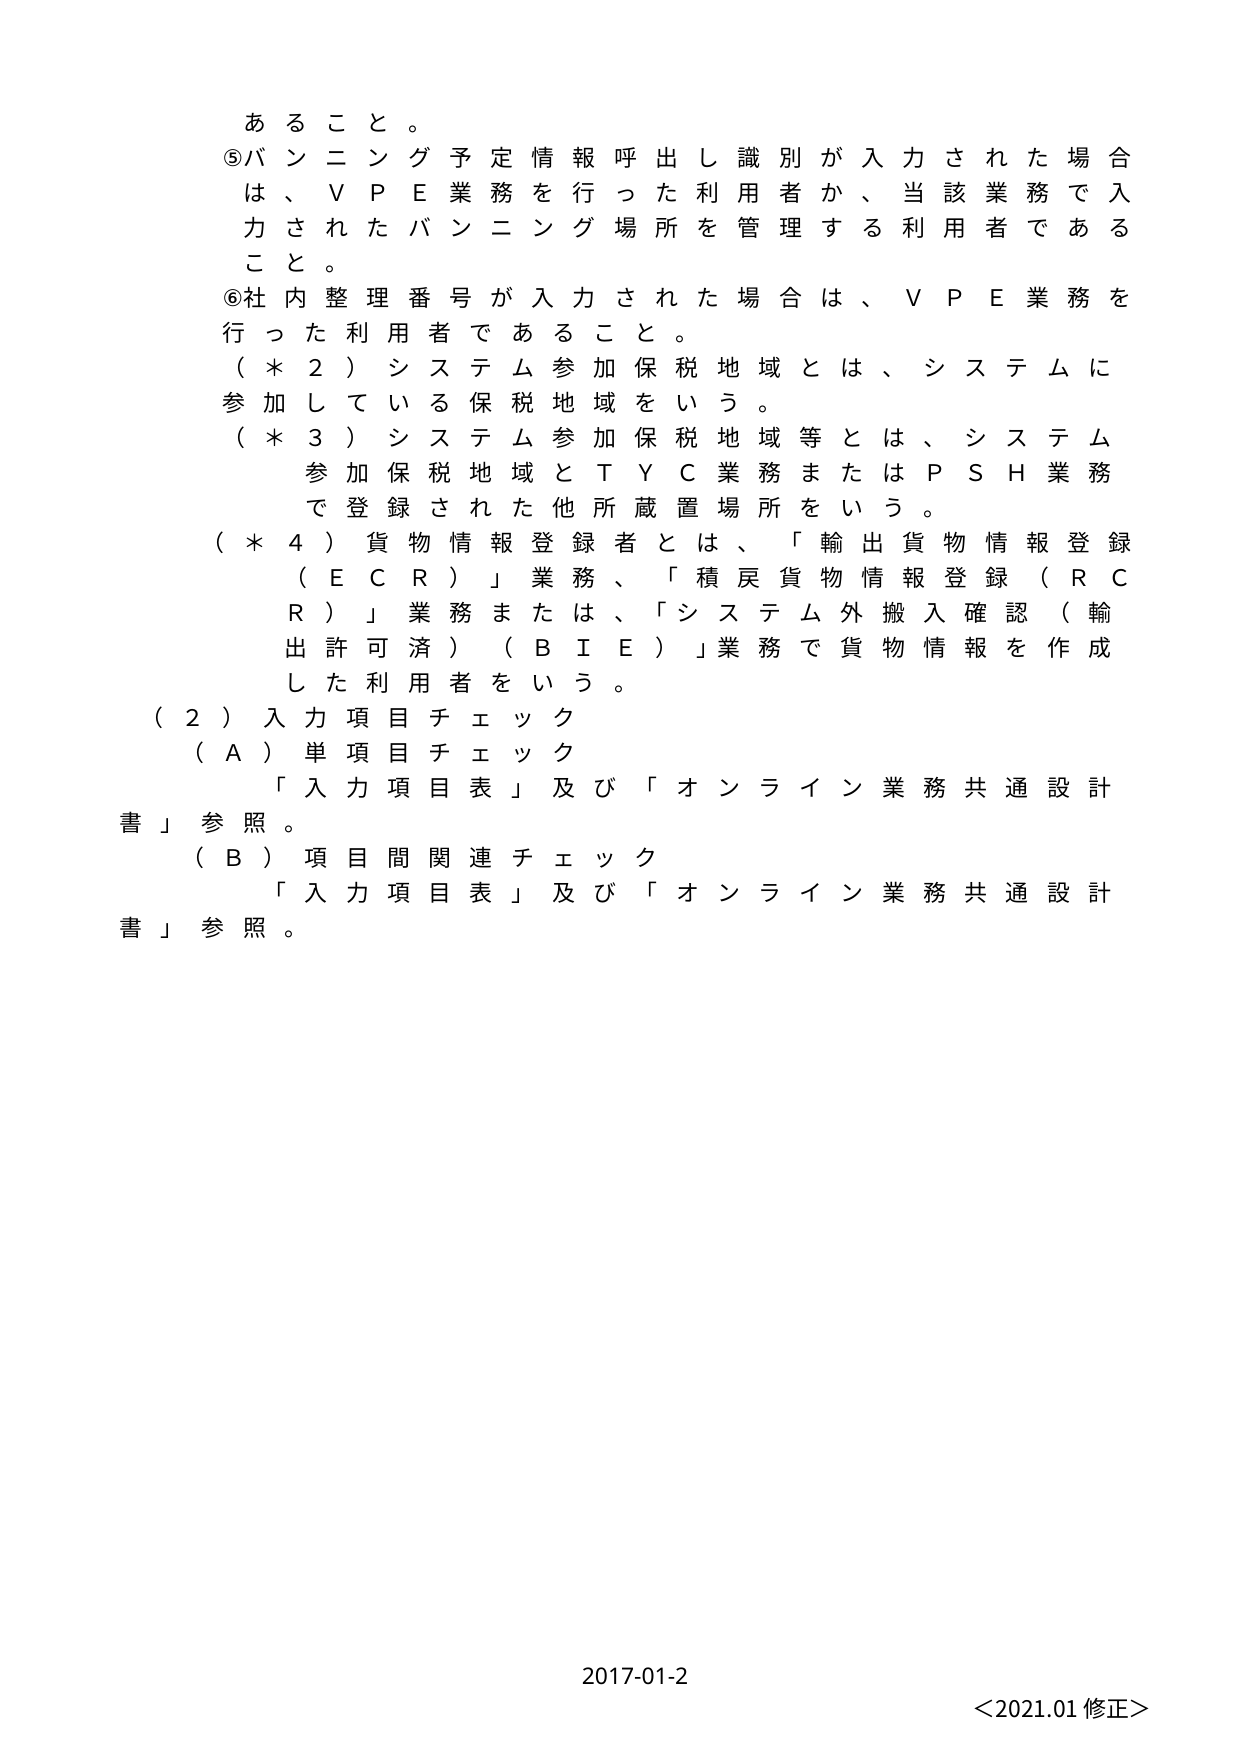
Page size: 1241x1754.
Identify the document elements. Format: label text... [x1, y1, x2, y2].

text （＊４）貨物情報登録者とは、「輸出貨物情報登録（ＥＣＲ）」業務、「積戻貨物情報登録（ＲＣＲ）」業務または、｢システム外搬入確認（輸出許可済）（ＢＩＥ）｣業務で貨物情報を作成した利用者をいう。 [198, 524, 1150, 699]
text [202, 104, 1150, 139]
text （Ａ）単項目チェック [119, 734, 1150, 769]
text 「入力項目表」及び「オンライン業務共通設計書」参照。 [119, 874, 1150, 944]
text （＊３）システム参加保税地域等とは、システム参加保税地域とＴＹＣ業務またはＰＳＨ業務で登録された他所蔵置場所をいう。 [202, 419, 1150, 524]
text ⑤バンニング予定情報呼出し識別が入力された場合は、ＶＰＥ業務を行った利用者か、当該業務で入力されたバンニング場所を管理する利用者であること。 [202, 139, 1150, 279]
text （２）入力項目チェック [119, 699, 1150, 734]
text （＊２）システム参加保税地域とは、システムに参加している保税地域をいう。 [202, 349, 1150, 419]
text （Ｂ）項目間関連チェック [119, 839, 1150, 874]
text 「入力項目表」及び「オンライン業務共通設計書」参照。 [119, 769, 1150, 839]
text ⑥社内整理番号が入力された場合は、ＶＰＥ業務を行った利用者であること。 [202, 279, 1150, 349]
